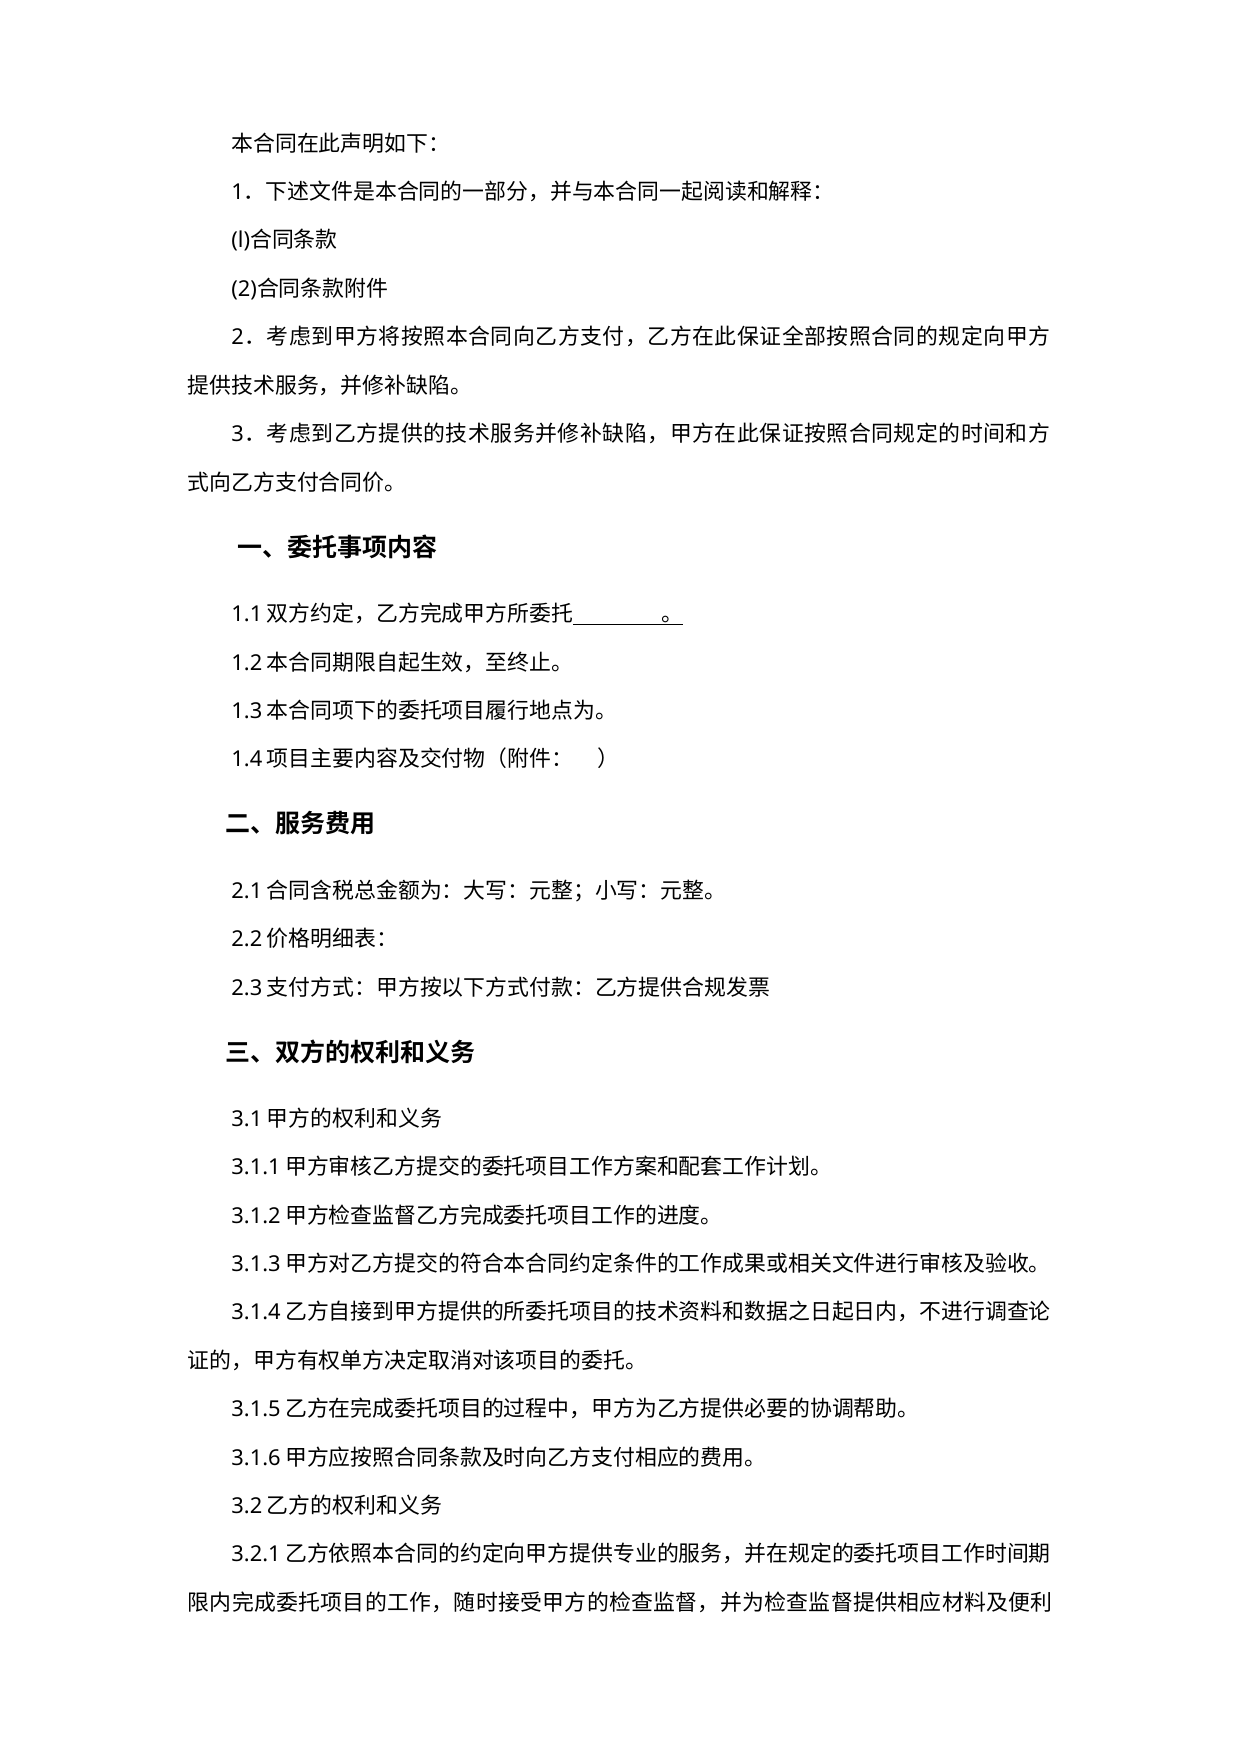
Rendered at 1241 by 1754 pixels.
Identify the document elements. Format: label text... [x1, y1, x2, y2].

text 1.1双方约定，乙方完成甲方所委托 。 [187, 596, 1053, 629]
text 2．考虑到甲方将按照本合同向乙方支付，乙方在此保证全部按照合同的规定向甲方提供技术服务，并修补缺陷。 [187, 319, 1053, 400]
text (l)合同条款 [187, 222, 1053, 255]
text (2)合同条款附件 [187, 271, 1053, 303]
text 3.1.1甲方审核乙方提交的委托项目工作方案和配套工作计划。 [187, 1149, 1053, 1182]
text 3．考虑到乙方提供的技术服务并修补缺陷，甲方在此保证按照合同规定的时间和方式向乙方支付合同价。 [187, 416, 1053, 497]
text 本合同在此声明如下： [187, 126, 1053, 158]
text 3.1.5乙方在完成委托项目的过程中，甲方为乙方提供必要的协调帮助。 [187, 1391, 1053, 1424]
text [187, 1536, 1053, 1617]
text 1．下述文件是本合同的一部分，并与本合同一起阅读和解释： [187, 174, 1053, 206]
text 1.4项目主要内容及交付物（附件： ） [187, 741, 1053, 774]
text 2.2价格明细表： [187, 921, 1053, 953]
text 3.1甲方的权利和义务 [187, 1101, 1053, 1133]
text 2.1合同含税总金额为：大写：元整；小写：元整。 [187, 873, 1053, 905]
text 3.1.2甲方检查监督乙方完成委托项目工作的进度。 [187, 1197, 1053, 1230]
text 2.3支付方式：甲方按以下方式付款：乙方提供合规发票 [231, 969, 1053, 1002]
text 3.1.6甲方应按照合同条款及时向乙方支付相应的费用。 [187, 1439, 1053, 1472]
text 二、服务费用 [187, 789, 1053, 854]
text 1.2本合同期限自起生效，至终止。 [187, 644, 1053, 677]
text 一、委托事项内容 [187, 513, 1053, 578]
text 3.2乙方的权利和义务 [187, 1488, 1053, 1520]
text 1.3本合同项下的委托项目履行地点为。 [187, 693, 1053, 725]
text 3.1.3甲方对乙方提交的符合本合同约定条件的工作成果或相关文件进行审核及验收。 [187, 1246, 1053, 1278]
text 3.1.4乙方自接到甲方提供的所委托项目的技术资料和数据之日起日内，不进行调查论证的，甲方有权单方决定取消对该项目的委托。 [187, 1294, 1053, 1375]
text 三、双方的权利和义务 [187, 1018, 1053, 1083]
